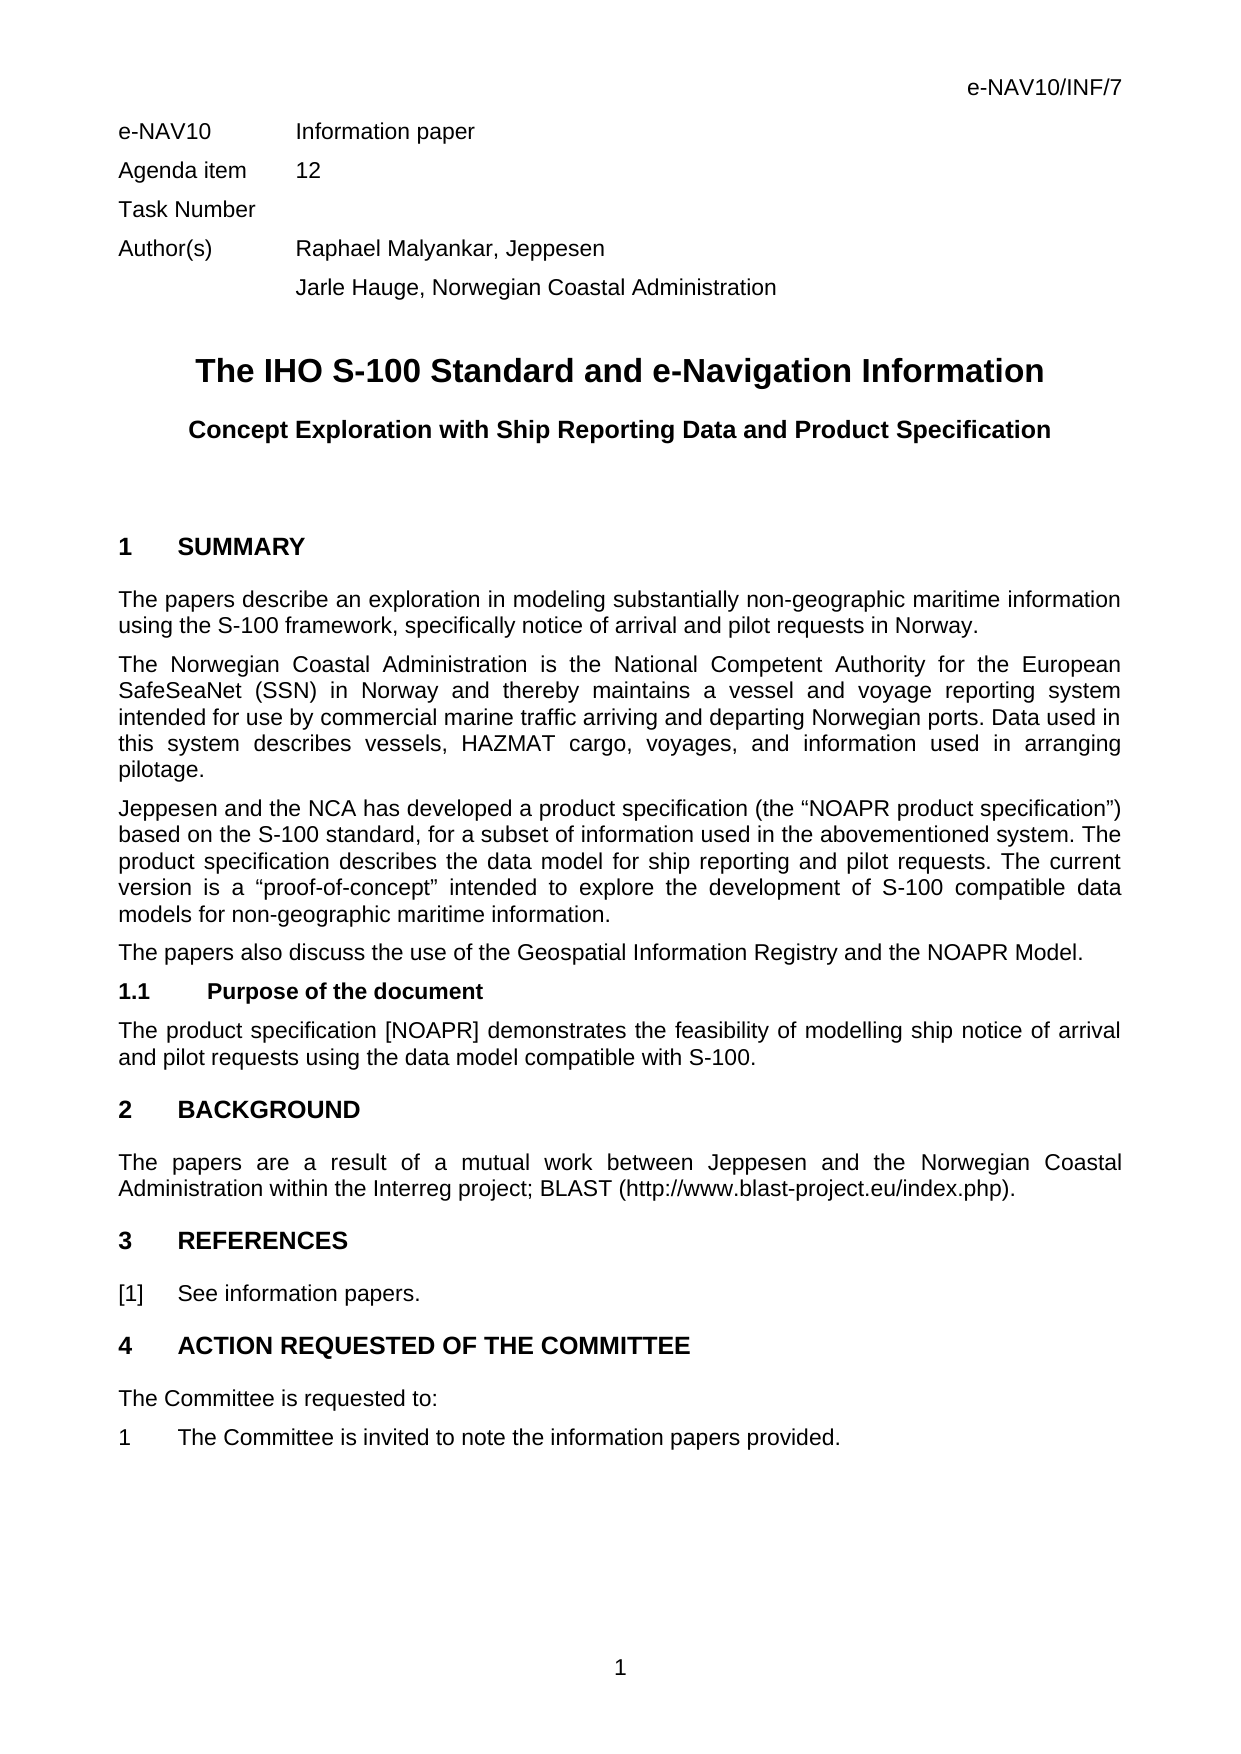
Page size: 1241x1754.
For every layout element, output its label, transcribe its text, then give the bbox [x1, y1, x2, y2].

text The papers also discuss the use of the Geospatial Information Registry and the NOAPR Model. [118, 939, 1122, 966]
subtitle Background [118, 1095, 1122, 1123]
title Concept Exploration with Ship Reporting Data and Product Specification [118, 415, 1122, 443]
text e-NAV10 Information paper [118, 118, 1122, 144]
subtitle Purpose of the document [118, 978, 1122, 1004]
subtitle Action requested of the Committee [118, 1331, 1122, 1360]
text Author(s) Raphael Malyankar, Jeppesen [118, 235, 1122, 261]
text See information papers. [118, 1280, 1122, 1306]
text The Norwegian Coastal Administration is the National Competent Authority for the European SafeSeaNet (SSN) in Norway and thereby maintains a vessel and voyage reporting system intended for use by commercial marine traffic arriving and departing Norwegian ports. Data used in this system describes vessels, HAZMAT cargo, voyages, and information used in arranging pilotage. [118, 651, 1122, 783]
title The IHO S-100 Standard and e-Navigation Information [118, 351, 1122, 390]
text The papers describe an exploration in modeling substantially non-geographic maritime information using the S-100 framework, specifically notice of arrival and pilot requests in Norway. [118, 586, 1122, 638]
list The Committee is invited to note the information papers provided. [118, 1424, 1122, 1450]
subtitle References [118, 1226, 1122, 1255]
text The papers are a result of a mutual work between Jeppesen and the Norwegian Coastal Administration within the Interreg project; BLAST (http://www.blast-project.eu/index.php). [118, 1148, 1122, 1201]
text Agenda item 12 [118, 157, 1122, 183]
text The Committee is requested to: [118, 1385, 1122, 1411]
text Task Number [118, 196, 1122, 222]
text The product specification [NOAPR] demonstrates the feasibility of modelling ship notice of arrival and pilot requests using the data model compatible with S-100. [118, 1017, 1122, 1070]
text Jeppesen and the NCA has developed a product specification (the “NOAPR product specification”) based on the S-100 standard, for a subset of information used in the abovementioned system. The product specification describes the data model for ship reporting and pilot requests. The current version is a “proof-of-concept” intended to explore the development of S-100 compatible data models for non-geographic maritime information. [118, 795, 1122, 927]
text Jarle Hauge, Norwegian Coastal Administration [118, 273, 1122, 300]
subtitle Summary [118, 532, 1122, 561]
